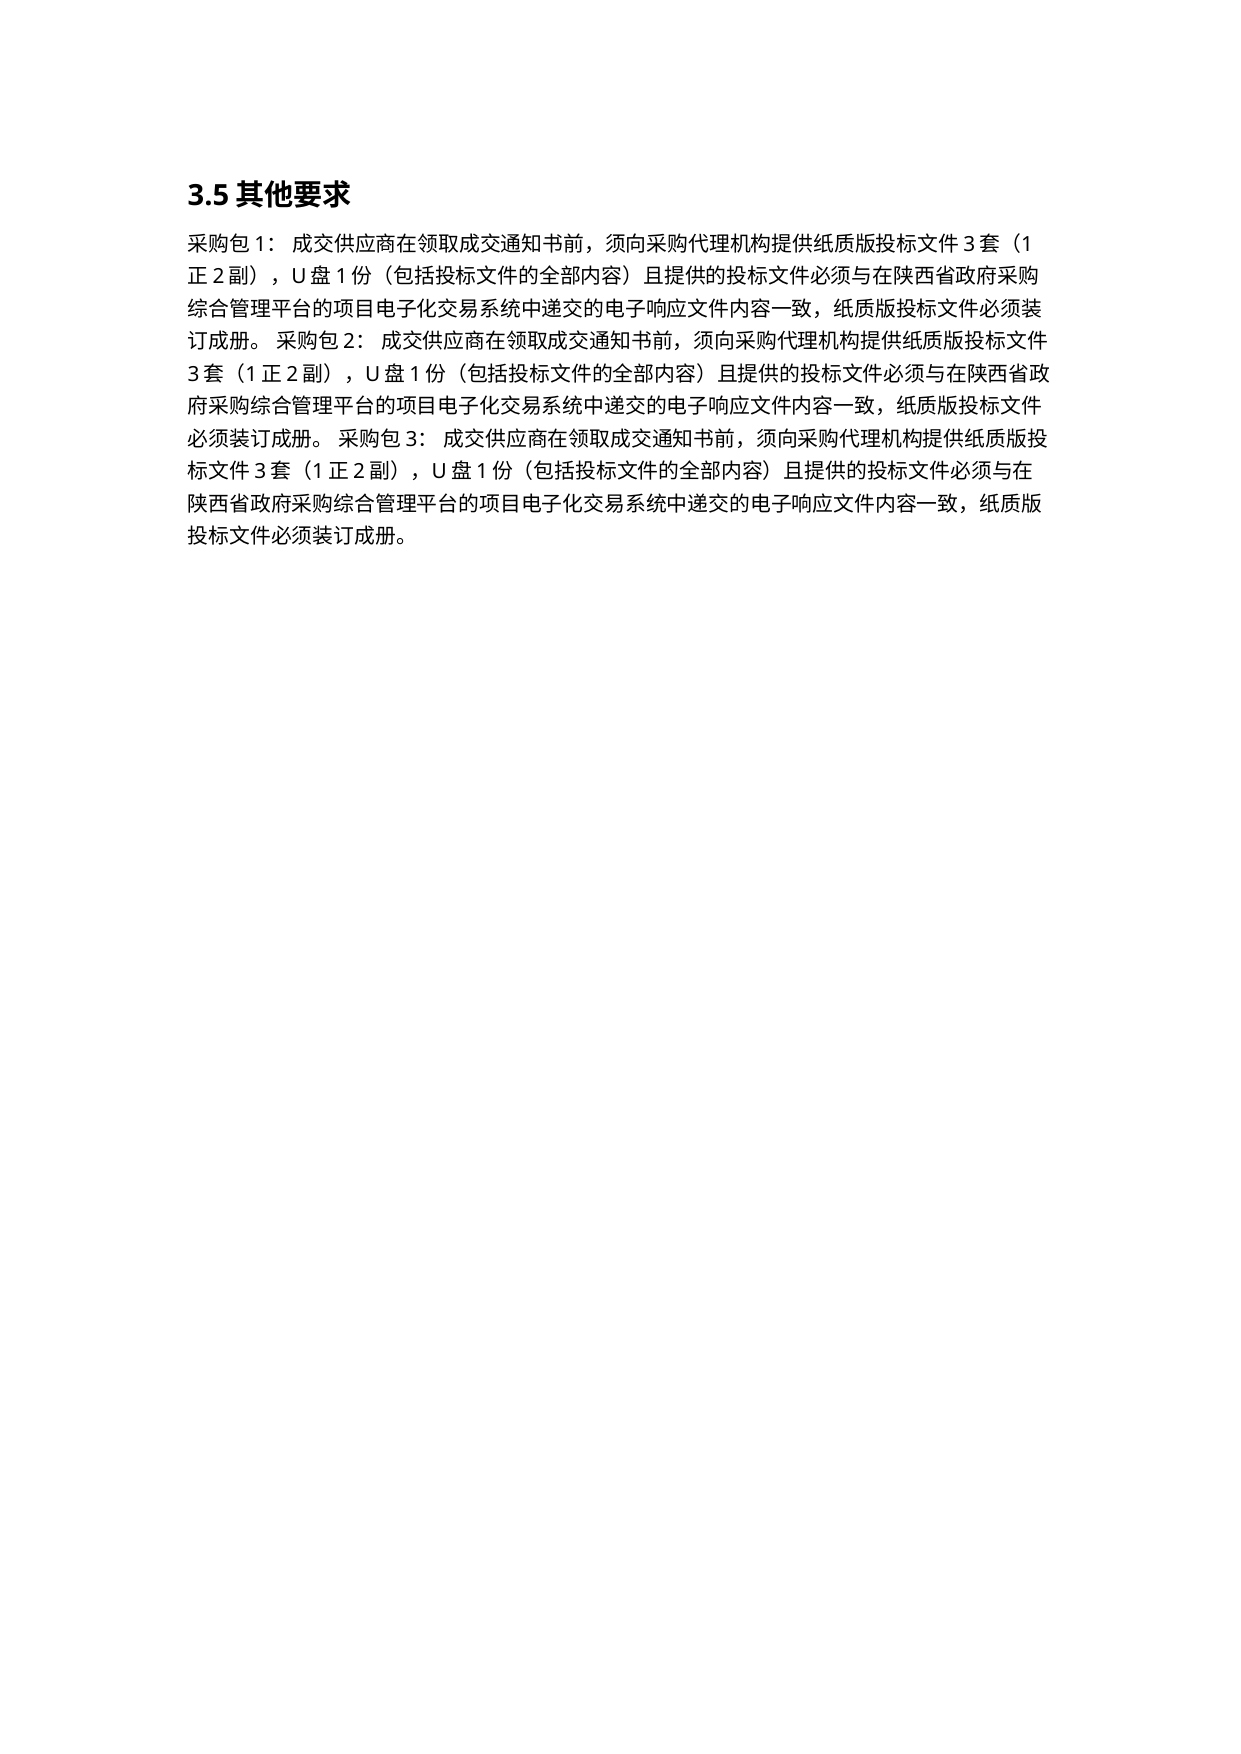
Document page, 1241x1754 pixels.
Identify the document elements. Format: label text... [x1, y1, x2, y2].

text 3.5其他要求 [187, 162, 1053, 227]
text 采购包1： 成交供应商在领取成交通知书前，须向采购代理机构提供纸质版投标文件3套（1正2副），U盘1份（包括投标文件的全部内容）且提供的投标文件必须与在陕西省政府采购综合管理平台的项目电子化交易系统中递交的电子响应文件内容一致，纸质版投标文件必须装订成册。 采购包2： 成交供应商在领取成交通知书前，须向采购代理机构提供纸质版投标文件3套（1正2副），U盘1份（包括投标文件的全部内容）且提供的投标文件必须与在陕西省政府采购综合管理平台的项目电子化交易系统中递交的电子响应文件内容一致，纸质版投标文件必须装订成册。 采购包3： 成交供应商在领取成交通知书前，须向采购代理机构提供纸质版投标文件3套（1正2副），U盘1份（包括投标文件的全部内容）且提供的投标文件必须与在陕西省政府采购综合管理平台的项目电子化交易系统中递交的电子响应文件内容一致，纸质版投标文件必须装订成册。 [187, 227, 1053, 552]
